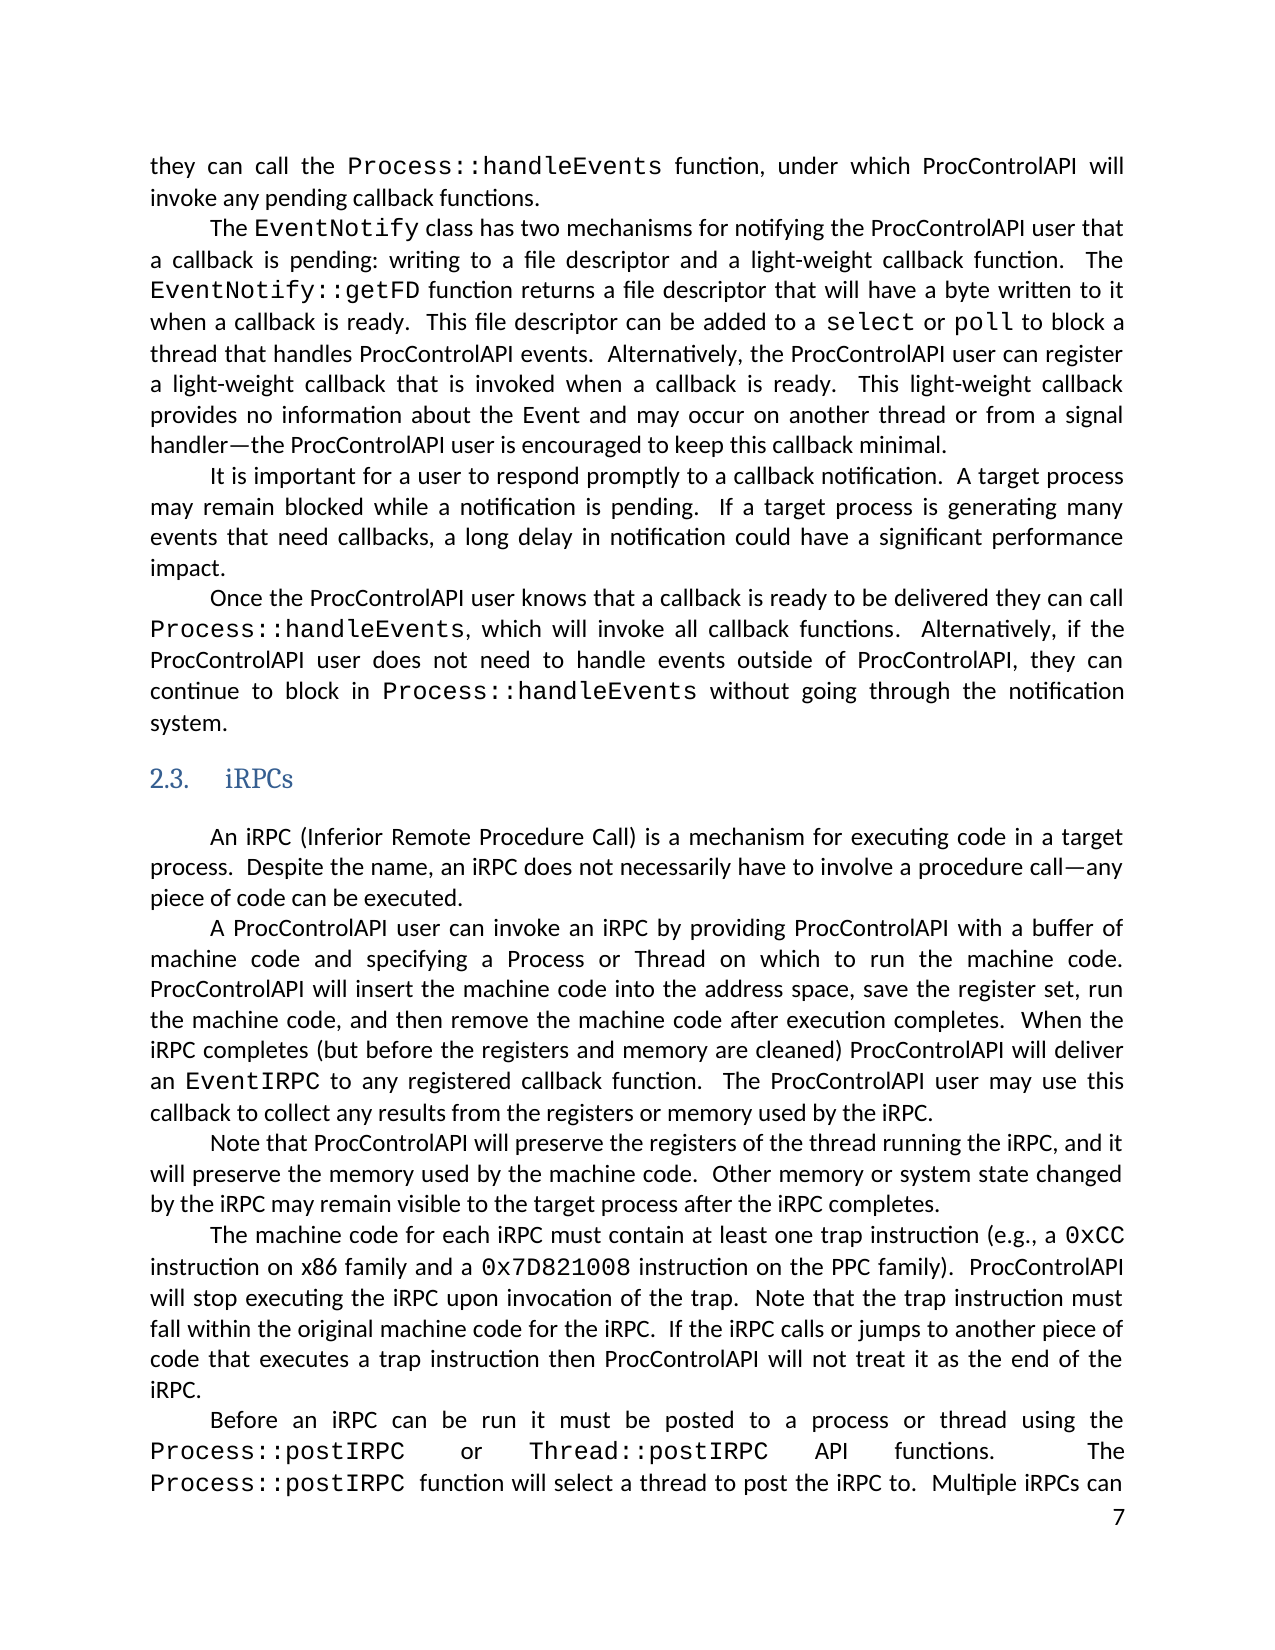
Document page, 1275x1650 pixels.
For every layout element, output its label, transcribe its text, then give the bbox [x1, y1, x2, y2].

subtitle iRPCs [150, 762, 1125, 796]
text An iRPC (Inferior Remote Procedure Call) is a mechanism for executing code in a target process. Despite the name, an iRPC does not necessarily have to involve a procedure call—any piece of code can be executed. [150, 821, 1125, 912]
text The machine code for each iRPC must contain at least one trap instruction (e.g., a 0xCC instruction on x86 family and a 0x7D821008 instruction on the PPC family). ProcControlAPI will stop executing the iRPC upon invocation of the trap. Note that the trap instruction must fall within the original machine code for the iRPC. If the iRPC calls or jumps to another piece of code that executes a trap instruction then ProcControlAPI will not treat it as the end of the iRPC. [150, 1219, 1125, 1404]
text The EventNotify class has two mechanisms for notifying the ProcControlAPI user that a callback is pending: writing to a file descriptor and a light-weight callback function. The EventNotify::getFD function returns a file descriptor that will have a byte written to it when a callback is ready. This file descriptor can be added to a select or poll to block a thread that handles ProcControlAPI events. Alternatively, the ProcControlAPI user can register a light-weight callback that is invoked when a callback is ready. This light-weight callback provides no information about the Event and may occur on another thread or from a signal handler—the ProcControlAPI user is encouraged to keep this callback minimal. [150, 212, 1125, 460]
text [150, 1404, 1125, 1499]
text A ProcControlAPI user can invoke an iRPC by providing ProcControlAPI with a buffer of machine code and specifying a Process or Thread on which to run the machine code. ProcControlAPI will insert the machine code into the address space, save the register set, run the machine code, and then remove the machine code after execution completes. When the iRPC completes (but before the registers and memory are cleaned) ProcControlAPI will deliver an EventIRPC to any registered callback function. The ProcControlAPI user may use this callback to collect any results from the registers or memory used by the iRPC. [150, 912, 1125, 1127]
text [150, 150, 1125, 212]
text Note that ProcControlAPI will preserve the registers of the thread running the iRPC, and it will preserve the memory used by the machine code. Other memory or system state changed by the iRPC may remain visible to the target process after the iRPC completes. [150, 1127, 1125, 1219]
text It is important for a user to respond promptly to a callback notification. A target process may remain blocked while a notification is pending. If a target process is generating many events that need callbacks, a long delay in notification could have a significant performance impact. [150, 460, 1125, 582]
text Once the ProcControlAPI user knows that a callback is ready to be delivered they can call Process::handleEvents, which will invoke all callback functions. Alternatively, if the ProcControlAPI user does not need to handle events outside of ProcControlAPI, they can continue to block in Process::handleEvents without going through the notification system. [150, 582, 1125, 737]
